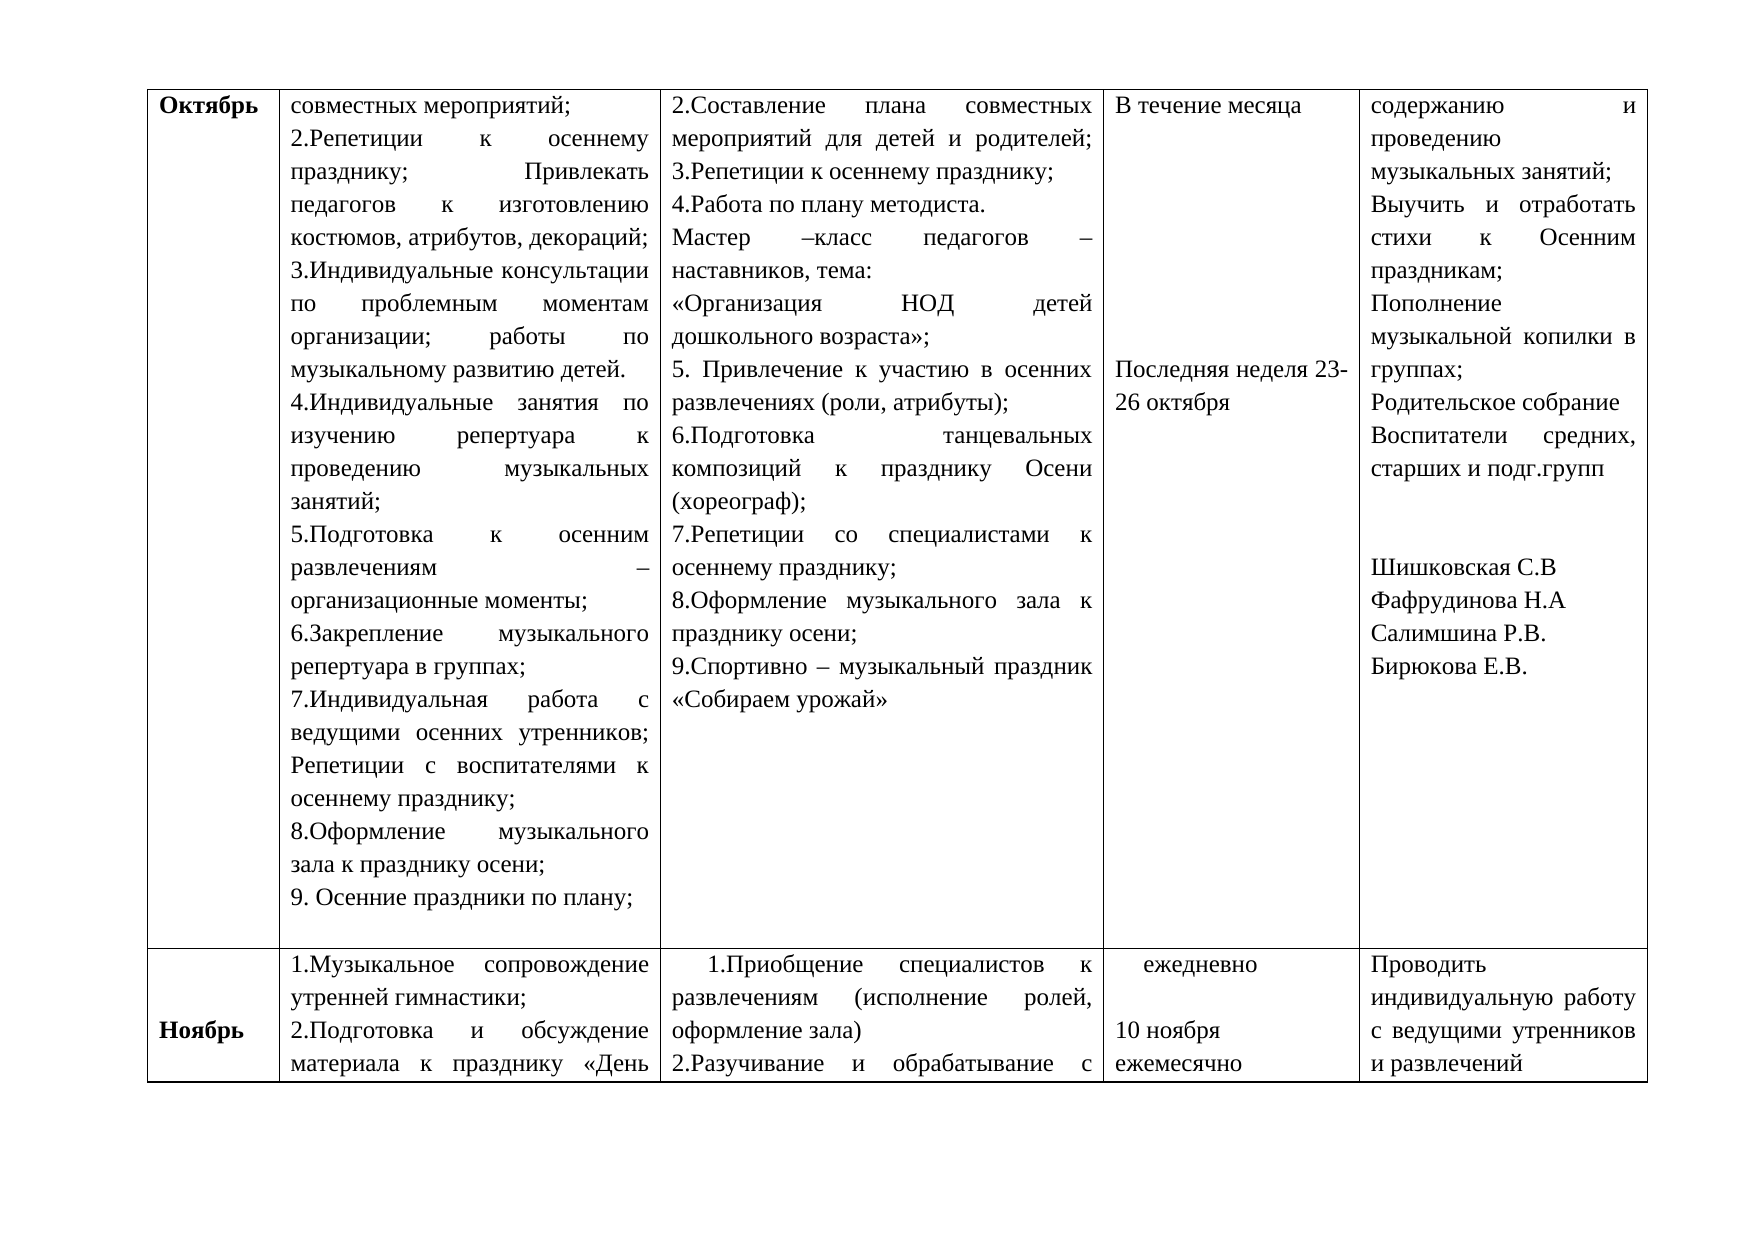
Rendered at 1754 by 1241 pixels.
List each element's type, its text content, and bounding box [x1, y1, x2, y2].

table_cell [1104, 90, 1359, 948]
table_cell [661, 949, 1103, 1081]
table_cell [1104, 949, 1359, 1081]
table_cell Ноябрь [148, 949, 279, 1081]
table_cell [1360, 949, 1647, 1081]
table_cell Октябрь [148, 90, 279, 948]
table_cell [661, 90, 1103, 948]
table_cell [280, 949, 660, 1081]
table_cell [1360, 90, 1647, 948]
